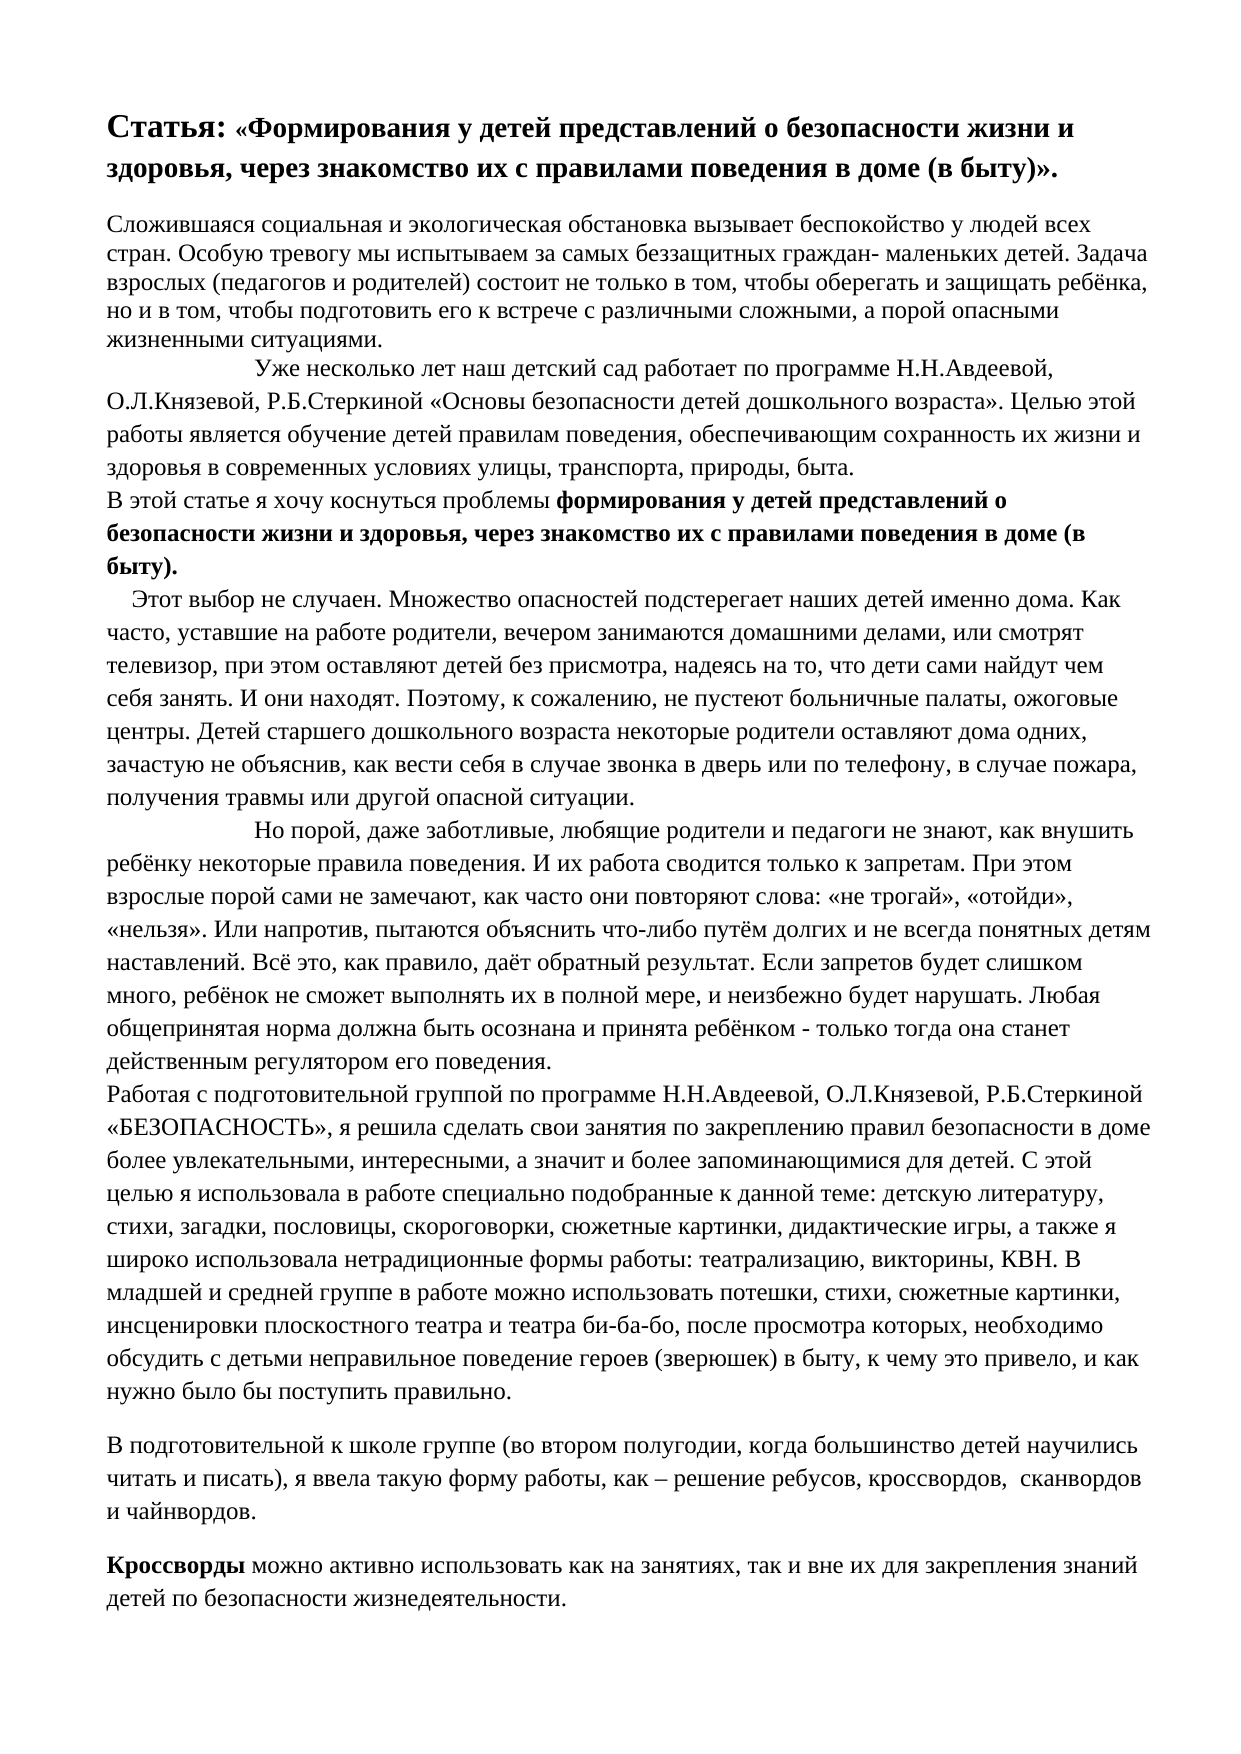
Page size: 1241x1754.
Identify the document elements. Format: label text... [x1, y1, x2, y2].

text Работая с подготовительной группой по программе Н.Н.Авдеевой, О.Л.Князевой, Р.Б.Стеркиной «БЕЗОПАСНОСТЬ», я решила сделать свои занятия по закреплению правил безопасности в доме более увлекательными, интересными, а значит и более запоминающимися для детей. С этой целью я использовала в работе специально подобранные к данной теме: детскую литературу, стихи, загадки, пословицы, скороговорки, сюжетные картинки, дидактические игры, а также я широко использовала нетрадиционные формы работы: театрализацию, викторины, КВН. В младшей и средней группе в работе можно использовать потешки, стихи, сюжетные картинки, инсценировки плоскостного театра и театра би-ба-бо, после просмотра которых, необходимо обсудить с детьми неправильное поведение героев (зверюшек) в быту, к чему это привело, и как нужно было бы поступить правильно. [106, 1079, 1152, 1405]
text Кроссворды можно активно использовать как на занятиях, так и вне их для закрепления знаний детей по безопасности жизнедеятельности. [106, 1550, 1152, 1612]
text Сложившаяся социальная и экологическая обстановка вызывает беспокойство у людей всех стран. Особую тревогу мы испытываем за самых беззащитных граждан- маленьких детей. Задача взрослых (педагогов и родителей) состоит не только в том, чтобы оберегать и защищать ребёнка, но и в том, чтобы подготовить его к встрече с различными сложными, а порой опасными жизненными ситуациями. [106, 209, 1152, 353]
text В подготовительной к школе группе (во втором полугодии, когда большинство детей научились читать и писать), я ввела такую форму работы, как – решение ребусов, кроссвордов, сканвордов и чайнвордов. [106, 1430, 1152, 1525]
text Этот выбор не случаен. Множество опасностей подстерегает наших детей именно дома. Как часто, уставшие на работе родители, вечером занимаются домашними делами, или смотрят телевизор, при этом оставляют детей без присмотра, надеясь на то, что дети сами найдут чем себя занять. И они находят. Поэтому, к сожалению, не пустеют больничные палаты, ожоговые центры. Детей старшего дошкольного возраста некоторые родители оставляют дома одних, зачастую не объяснив, как вести себя в случае звонка в дверь или по телефону, в случае пожара, получения травмы или другой опасной ситуации. [106, 584, 1152, 811]
text Но порой, даже заботливые, любящие родители и педагоги не знают, как внушить ребёнку некоторые правила поведения. И их работа сводится только к запретам. При этом взрослые порой сами не замечают, как часто они повторяют слова: «не трогай», «отойди», «нельзя». Или напротив, пытаются объяснить что-либо путём долгих и не всегда понятных детям наставлений. Всё это, как правило, даёт обратный результат. Если запретов будет слишком много, ребёнок не сможет выполнять их в полной мере, и неизбежно будет нарушать. Любая общепринятая норма должна быть осознана и принята ребёнком - только тогда она станет действенным регулятором его поведения. [106, 815, 1152, 1075]
text Уже несколько лет наш детский сад работает по программе Н.Н.Авдеевой, О.Л.Князевой, Р.Б.Стеркиной «Основы безопасности детей дошкольного возраста». Целью этой работы является обучение детей правилам поведения, обеспечивающим сохранность их жизни и здоровья в современных условиях улицы, транспорта, природы, быта. [106, 353, 1152, 481]
text В этой статье я хочу коснуться проблемы формирования у детей представлений о безопасности жизни и здоровья, через знакомство их с правилами поведения в доме (в быту). [106, 485, 1152, 580]
text Статья: «Формирования у детей представлений о безопасности жизни и здоровья, через знакомство их с правилами поведения в доме (в быту)». [106, 106, 1152, 183]
